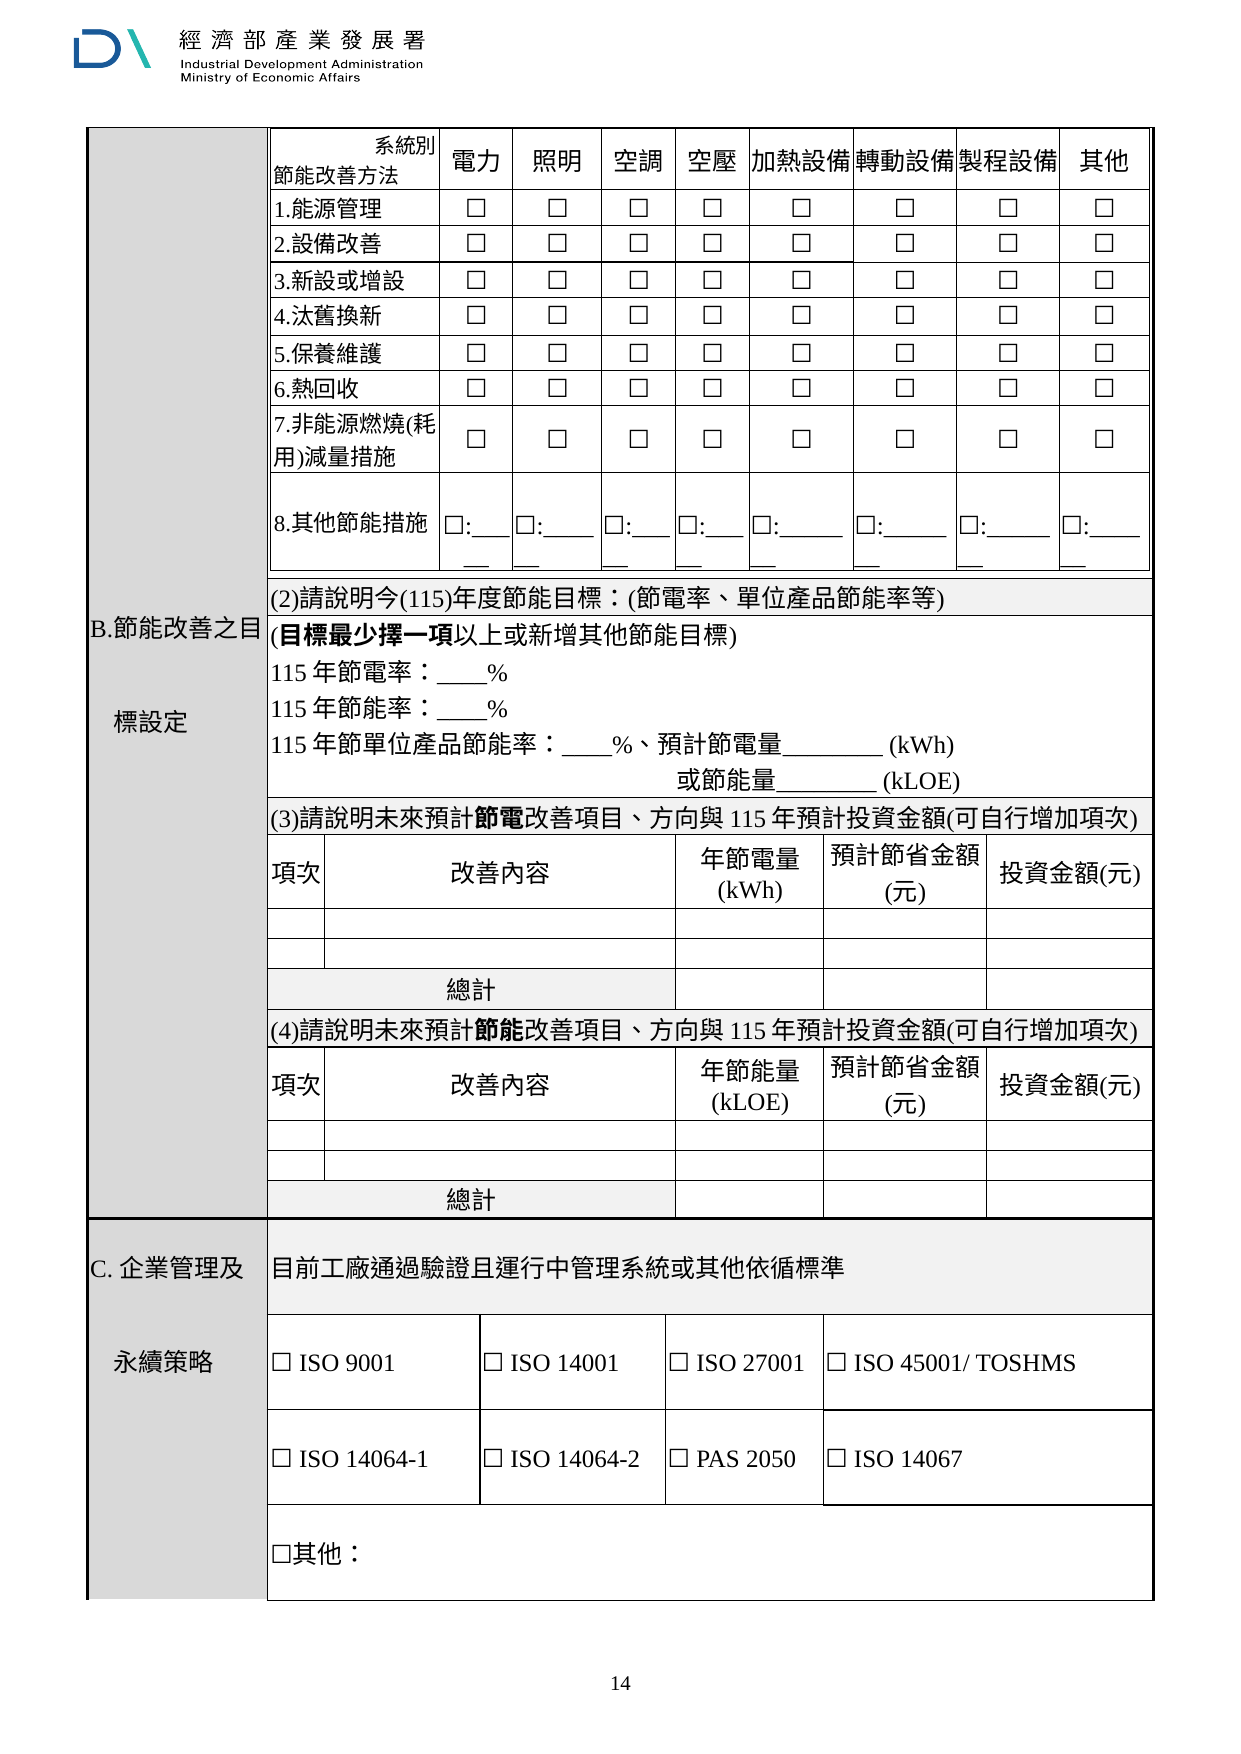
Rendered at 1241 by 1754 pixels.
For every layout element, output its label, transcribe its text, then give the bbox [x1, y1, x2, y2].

table_cell [987, 969, 1152, 1009]
table_cell [824, 1151, 986, 1179]
table_cell [676, 1121, 823, 1150]
table_cell 改善內容 [325, 835, 675, 908]
table_cell [676, 969, 823, 1009]
table_cell [824, 969, 986, 1009]
table_cell 項次 [268, 835, 324, 908]
table_cell [268, 909, 324, 938]
table_cell 預計節省金額(元) [824, 835, 986, 908]
table_cell PAS 2050 [666, 1410, 823, 1504]
table_cell [325, 1121, 675, 1150]
table_cell [268, 1151, 324, 1179]
table_cell 年節能量 (kLOE) [676, 1048, 823, 1120]
table_cell [676, 909, 823, 938]
table_cell [824, 909, 986, 938]
table_cell [824, 1181, 986, 1217]
table_cell 年節電量 (kWh) [676, 835, 823, 908]
table_cell 項次 [268, 1048, 324, 1120]
table_cell ISO 14067 [824, 1411, 1152, 1504]
table_cell [325, 1151, 675, 1179]
table_cell 投資金額(元) [987, 835, 1152, 908]
table_cell [676, 939, 823, 967]
table_cell [824, 1121, 986, 1150]
table_cell [268, 939, 324, 967]
table_cell ISO 14064-1 [268, 1410, 479, 1504]
table_cell (4)請說明未來預計節能改善項目、方向與115年預計投資金額(可自行增加項次) [268, 1010, 1152, 1046]
table_cell [987, 909, 1152, 938]
table_cell 總計 [268, 1181, 675, 1217]
picture [73, 29, 425, 84]
table_cell 改善內容 [325, 1048, 675, 1120]
table_cell [268, 128, 1152, 577]
table_cell [676, 1181, 823, 1217]
table_cell 投資金額(元) [987, 1048, 1152, 1120]
table_cell 其他： [268, 1505, 1152, 1599]
table_cell ISO 45001/ TOSHMS [824, 1315, 1152, 1409]
table_cell 目前工廠通過驗證且運行中管理系統或其他依循標準 [268, 1220, 1152, 1314]
table_cell C. 企業管理及永續策略 [89, 1220, 267, 1599]
table_cell [325, 939, 675, 967]
table_cell [824, 939, 986, 967]
table_cell [987, 1181, 1152, 1217]
table_cell B.節能改善之目標設定 [89, 128, 267, 1217]
table_cell ISO 14064-2 [481, 1410, 665, 1504]
table_cell [987, 1121, 1152, 1150]
table_cell 預計節省金額(元) [824, 1048, 986, 1120]
table_cell 總計 [268, 969, 675, 1009]
table_cell [676, 1151, 823, 1179]
table_cell (目標最少擇一項以上或新增其他節能目標) 115年節電率：____% 115年節能率：____% 115年節單位產品節能率：____%、預計節電量________ (kWh) 或節能量________ (kLOE) [268, 616, 1152, 797]
table_cell [987, 1151, 1152, 1179]
table_cell [325, 909, 675, 938]
table_cell ISO 9001 [268, 1315, 479, 1409]
table_cell [987, 939, 1152, 967]
table_cell ISO 27001 [666, 1315, 823, 1409]
table_cell (3)請說明未來預計節電改善項目、方向與115年預計投資金額(可自行增加項次) [268, 798, 1152, 834]
table_cell [268, 1121, 324, 1150]
table_cell ISO 14001 [481, 1315, 665, 1409]
table_cell (2)請說明今(115)年度節能目標：(節電率、單位產品節能率等) [268, 579, 1152, 615]
